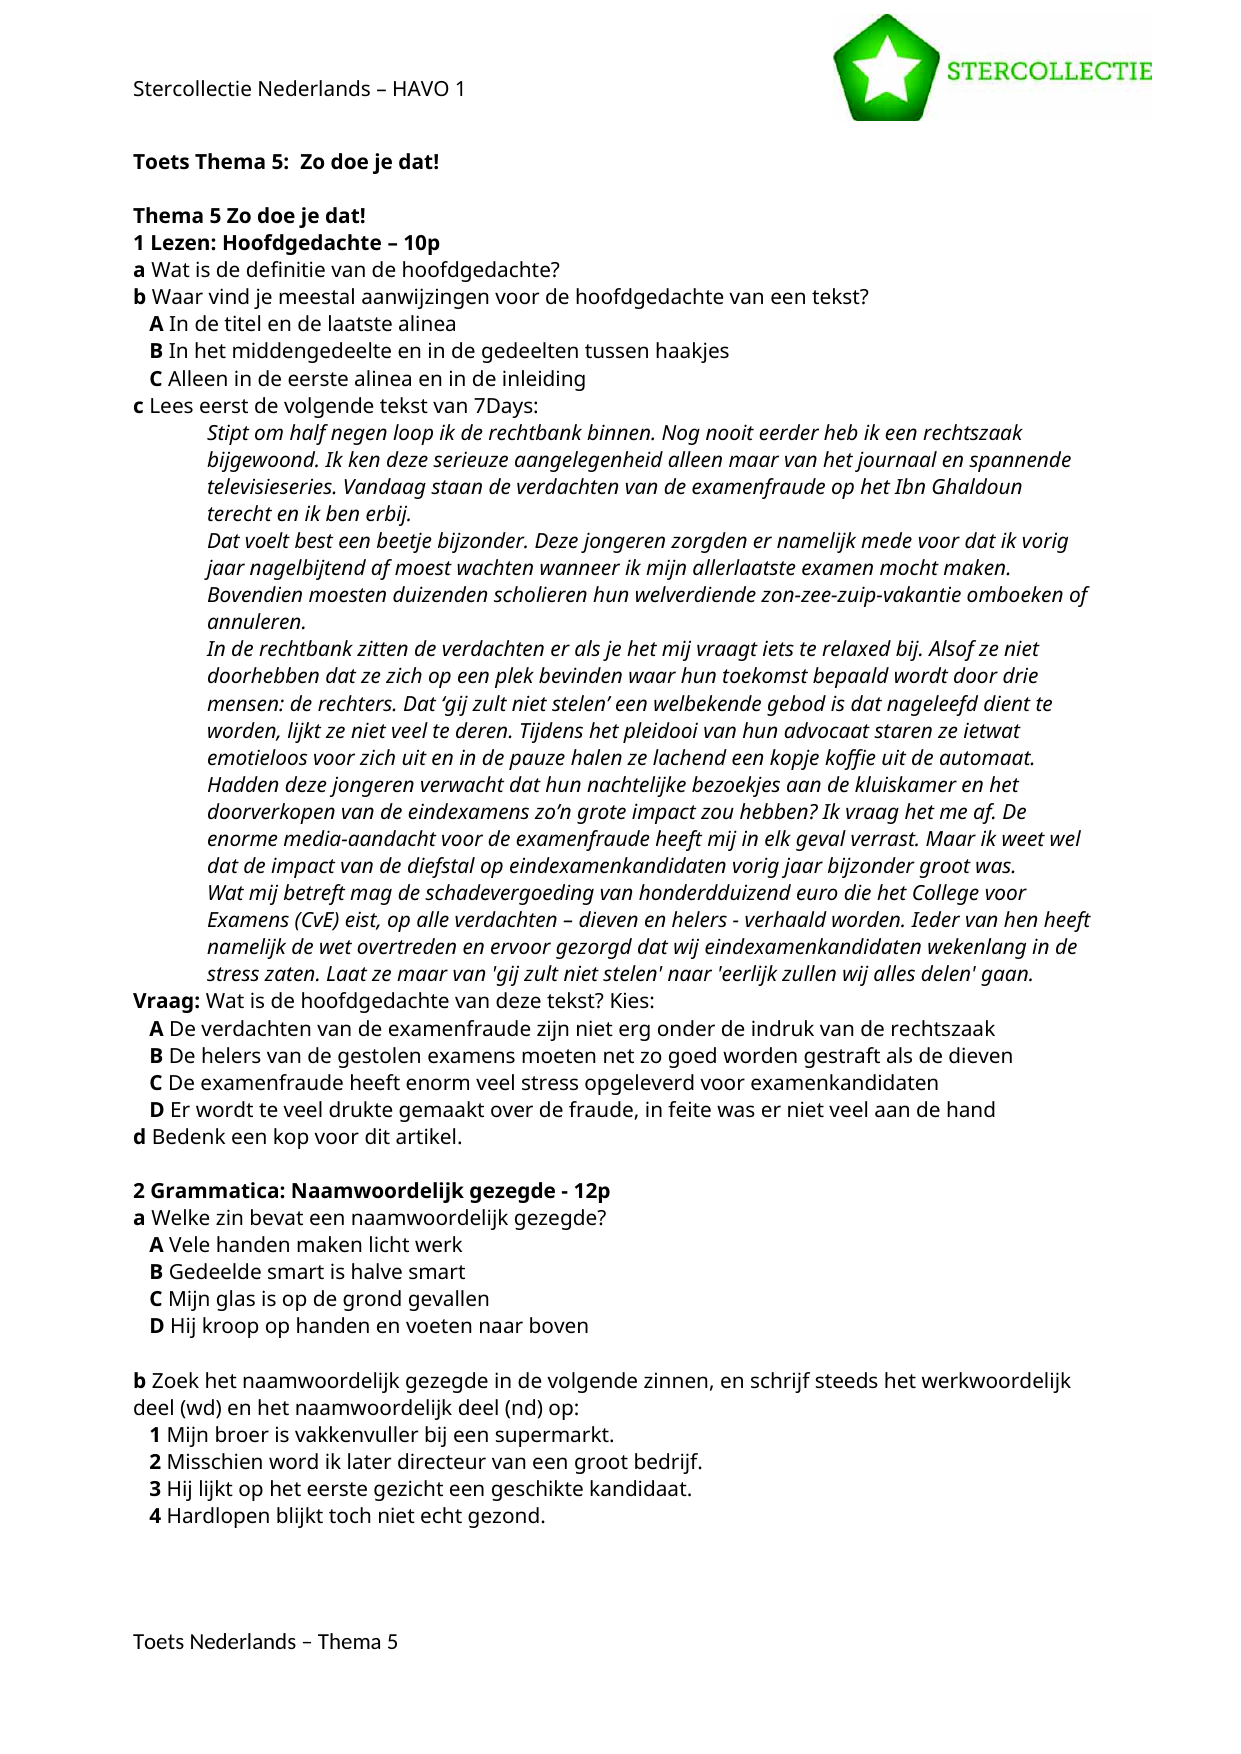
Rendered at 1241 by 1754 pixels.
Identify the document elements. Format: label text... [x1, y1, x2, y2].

text C Alleen in de eerste alinea en in de inleiding [133, 364, 1093, 391]
text D Hij kroop op handen en voeten naar boven [133, 1312, 1093, 1339]
text A Vele handen maken licht werk [133, 1231, 1093, 1258]
text b Zoek het naamwoordelijk gezegde in de volgende zinnen, en schrijf steeds het werkwoordelijk deel (wd) en het naamwoordelijk deel (nd) op: [133, 1366, 1093, 1421]
text 2 Grammatica: Naamwoordelijk gezegde - 12p [133, 1177, 1093, 1204]
text Stipt om half negen loop ik de rechtbank binnen. Nog nooit eerder heb ik een rechtszaak bijgewoond. Ik ken deze serieuze aangelegenheid alleen maar van het journaal en spannende televisieseries. Vandaag staan de verdachten van de examenfraude op het Ibn Ghaldoun terecht en ik ben erbij. [207, 418, 1093, 527]
text 3 Hij lijkt op het eerste gezicht een geschikte kandidaat. [133, 1475, 1093, 1502]
text 4 Hardlopen blijkt toch niet echt gezond. [133, 1502, 1093, 1529]
text Vraag: Wat is de hoofdgedachte van deze tekst? Kies: [133, 987, 1093, 1014]
text d Bedenk een kop voor dit artikel. [133, 1123, 1093, 1150]
text Hadden deze jongeren verwacht dat hun nachtelijke bezoekjes aan de kluiskamer en het doorverkopen van de eindexamens zo’n grote impact zou hebben? Ik vraag het me af. De enorme media-aandacht voor de examenfraude heeft mij in elk geval verrast. Maar ik weet wel dat de impact van de diefstal op eindexamenkandidaten vorig jaar bijzonder groot was. [207, 771, 1093, 879]
text Wat mij betreft mag de schadevergoeding van honderdduizend euro die het College voor Examens (CvE) eist, op alle verdachten – dieven en helers - verhaald worden. Ieder van hen heeft namelijk de wet overtreden en ervoor gezorgd dat wij eindexamenkandidaten wekenlang in de stress zaten. Laat ze maar van 'gij zult niet stelen' naar 'eerlijk zullen wij alles delen' gaan. [207, 879, 1093, 987]
text a Welke zin bevat een naamwoordelijk gezegde? [133, 1204, 1093, 1231]
text b Waar vind je meestal aanwijzingen voor de hoofdgedachte van een tekst? [133, 283, 1093, 310]
text 2 Misschien word ik later directeur van een groot bedrijf. [133, 1448, 1093, 1475]
text Thema 5 Zo doe je dat! [133, 202, 1093, 229]
text D Er wordt te veel drukte gemaakt over de fraude, in feite was er niet veel aan de hand [133, 1096, 1093, 1123]
text B Gedeelde smart is halve smart [133, 1258, 1093, 1285]
picture [833, 14, 1152, 121]
text C Mijn glas is op de grond gevallen [133, 1285, 1093, 1312]
text C De examenfraude heeft enorm veel stress opgeleverd voor examenkandidaten [133, 1068, 1093, 1096]
text 1 Lezen: Hoofdgedachte – 10p [133, 229, 1093, 256]
text a Wat is de definitie van de hoofdgedachte? [133, 256, 1093, 283]
text B In het middengedeelte en in de gedeelten tussen haakjes [133, 337, 1093, 364]
text Dat voelt best een beetje bijzonder. Deze jongeren zorgden er namelijk mede voor dat ik vorig jaar nagelbijtend af moest wachten wanneer ik mijn allerlaatste examen mocht maken. Bovendien moesten duizenden scholieren hun welverdiende zon-zee-zuip-vakantie omboeken of annuleren. [207, 527, 1093, 635]
text A In de titel en de laatste alinea [133, 310, 1093, 337]
text c Lees eerst de volgende tekst van 7Days: [133, 391, 1093, 418]
text In de rechtbank zitten de verdachten er als je het mij vraagt iets te relaxed bij. Alsof ze niet doorhebben dat ze zich op een plek bevinden waar hun toekomst bepaald wordt door drie mensen: de rechters. Dat ‘gij zult niet stelen’ een welbekende gebod is dat nageleefd dient te worden, lijkt ze niet veel te deren. Tijdens het pleidooi van hun advocaat staren ze ietwat emotieloos voor zich uit en in de pauze halen ze lachend een kopje koffie uit de automaat. [207, 635, 1093, 771]
text A De verdachten van de examenfraude zijn niet erg onder de indruk van de rechtszaak [133, 1014, 1093, 1041]
text 1 Mijn broer is vakkenvuller bij een supermarkt. [133, 1421, 1093, 1448]
text B De helers van de gestolen examens moeten net zo goed worden gestraft als de dieven [133, 1041, 1093, 1068]
text Toets Thema 5: Zo doe je dat! [133, 148, 1093, 175]
